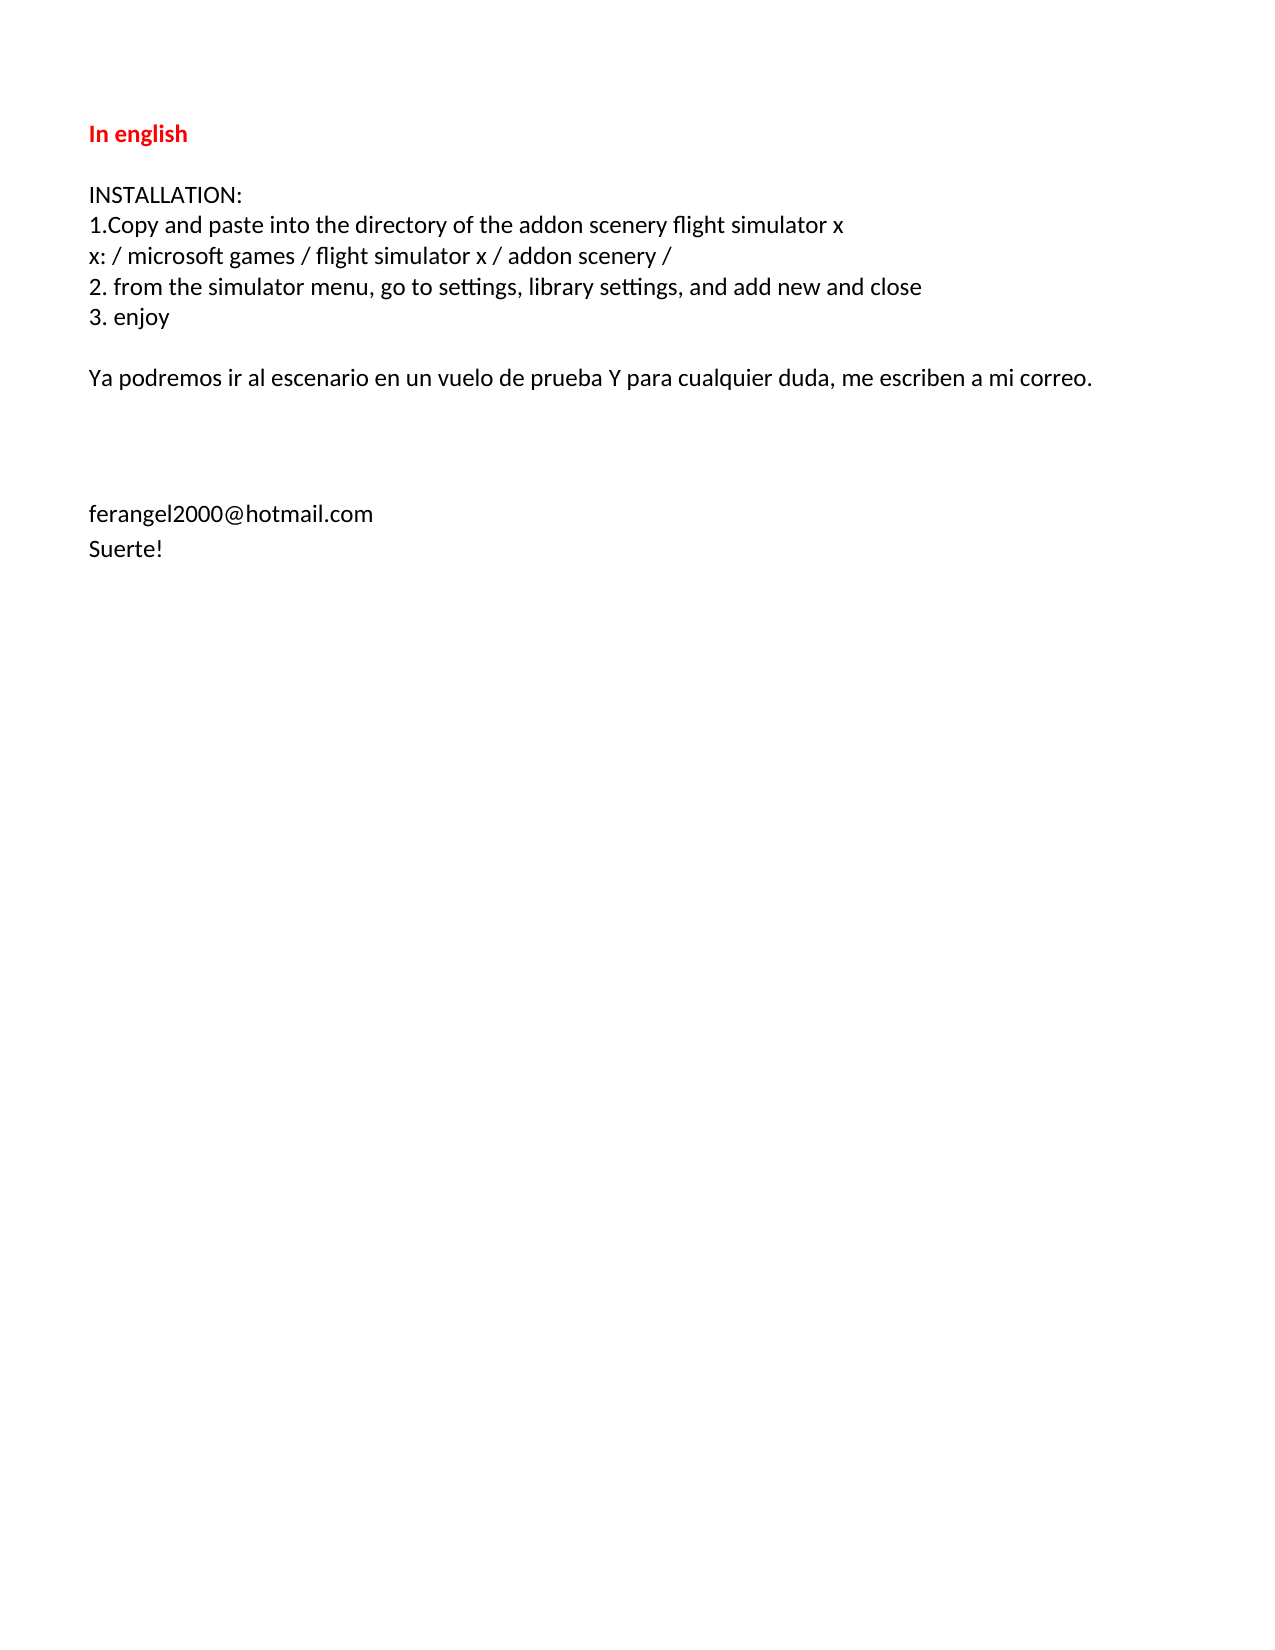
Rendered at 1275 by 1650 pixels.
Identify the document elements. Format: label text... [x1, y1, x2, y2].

text ferangel2000@hotmail.com [89, 498, 1186, 528]
text Suerte! [89, 533, 1186, 563]
text 2. from the simulator menu, go to settings, library settings, and add new and close [89, 271, 1186, 301]
text In english [89, 118, 1186, 149]
text INSTALLATION: [89, 179, 1186, 210]
text x: / microsoft games / flight simulator x / addon scenery / [89, 240, 1186, 271]
text 1.Copy and paste into the directory of the addon scenery flight simulator x [89, 210, 1186, 240]
text 3. enjoy Ya podremos ir al escenario en un vuelo de prueba Y para cualquier duda, me escriben a mi correo. [89, 301, 1186, 393]
